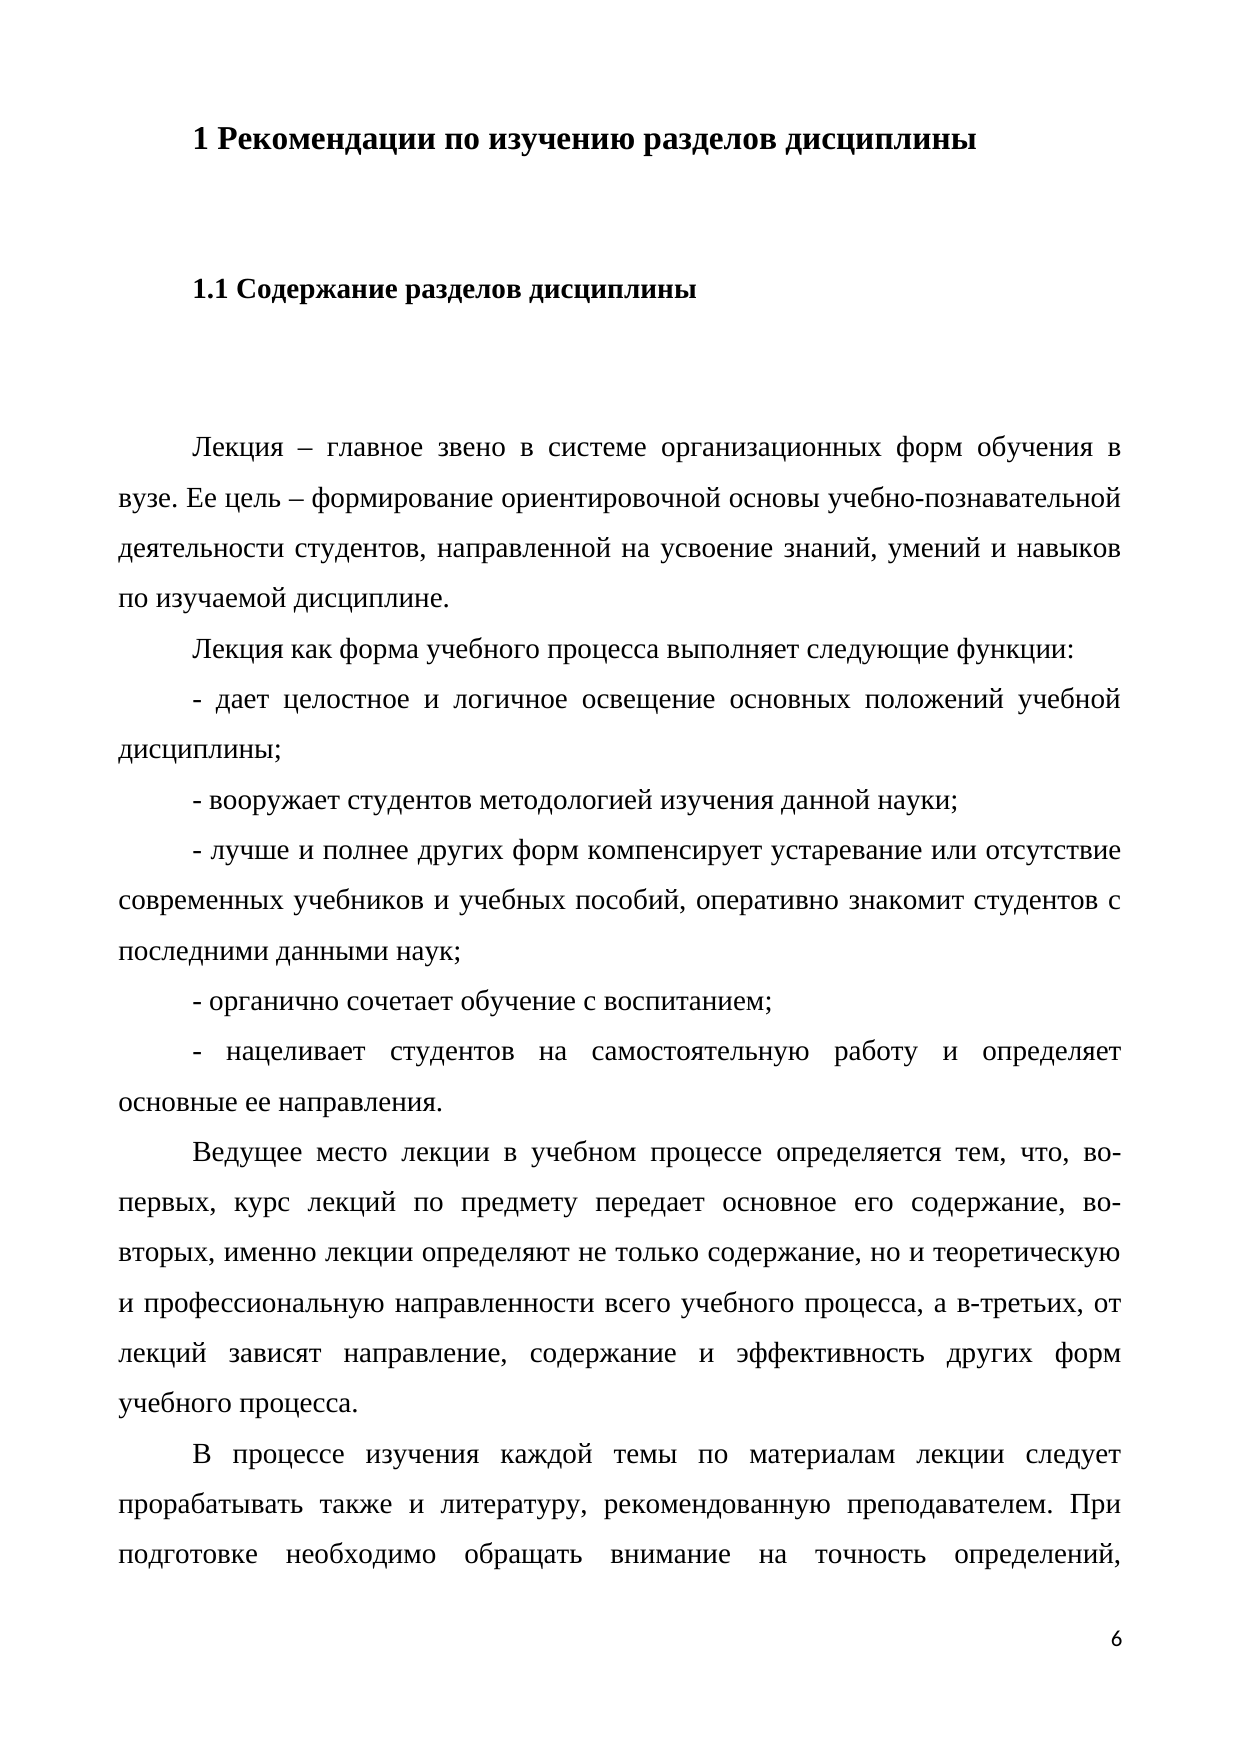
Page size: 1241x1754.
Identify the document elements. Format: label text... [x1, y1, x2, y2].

text - вооружает студентов методологией изучения данной науки; [118, 782, 1122, 815]
text - органично сочетает обучение с воспитанием; [118, 983, 1122, 1017]
text - нацеливает студентов на самостоятельную работу и определяет основные ее направления. [118, 1033, 1122, 1117]
text Лекция как форма учебного процесса выполняет следующие функции: [118, 631, 1122, 664]
text - дает целостное и логичное освещение основных положений учебной дисциплины; [118, 681, 1122, 765]
text Лекция – главное звено в системе организационных форм обучения в вузе. Ее цель – формирование ориентировочной основы учебно-познавательной деятельности студентов, направленной на усвоение знаний, умений и навыков по изучаемой дисциплине. [118, 429, 1122, 614]
text 1.1 Содержание разделов дисциплины [118, 271, 1122, 305]
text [118, 1436, 1122, 1570]
text Ведущее место лекции в учебном процессе определяется тем, что, во-первых, курс лекций по предмету передает основное его содержание, во-вторых, именно лекции определяют не только содержание, но и теоретическую и профессиональную направленности всего учебного процесса, а в-третьих, от лекций зависят направление, содержание и эффективность других форм учебного процесса. [118, 1134, 1122, 1419]
text 1 Рекомендации по изучению разделов дисциплины [118, 118, 1122, 156]
text - лучше и полнее других форм компенсирует устаревание или отсутствие современных учебников и учебных пособий, оперативно знакомит студентов с последними данными наук; [118, 832, 1122, 966]
